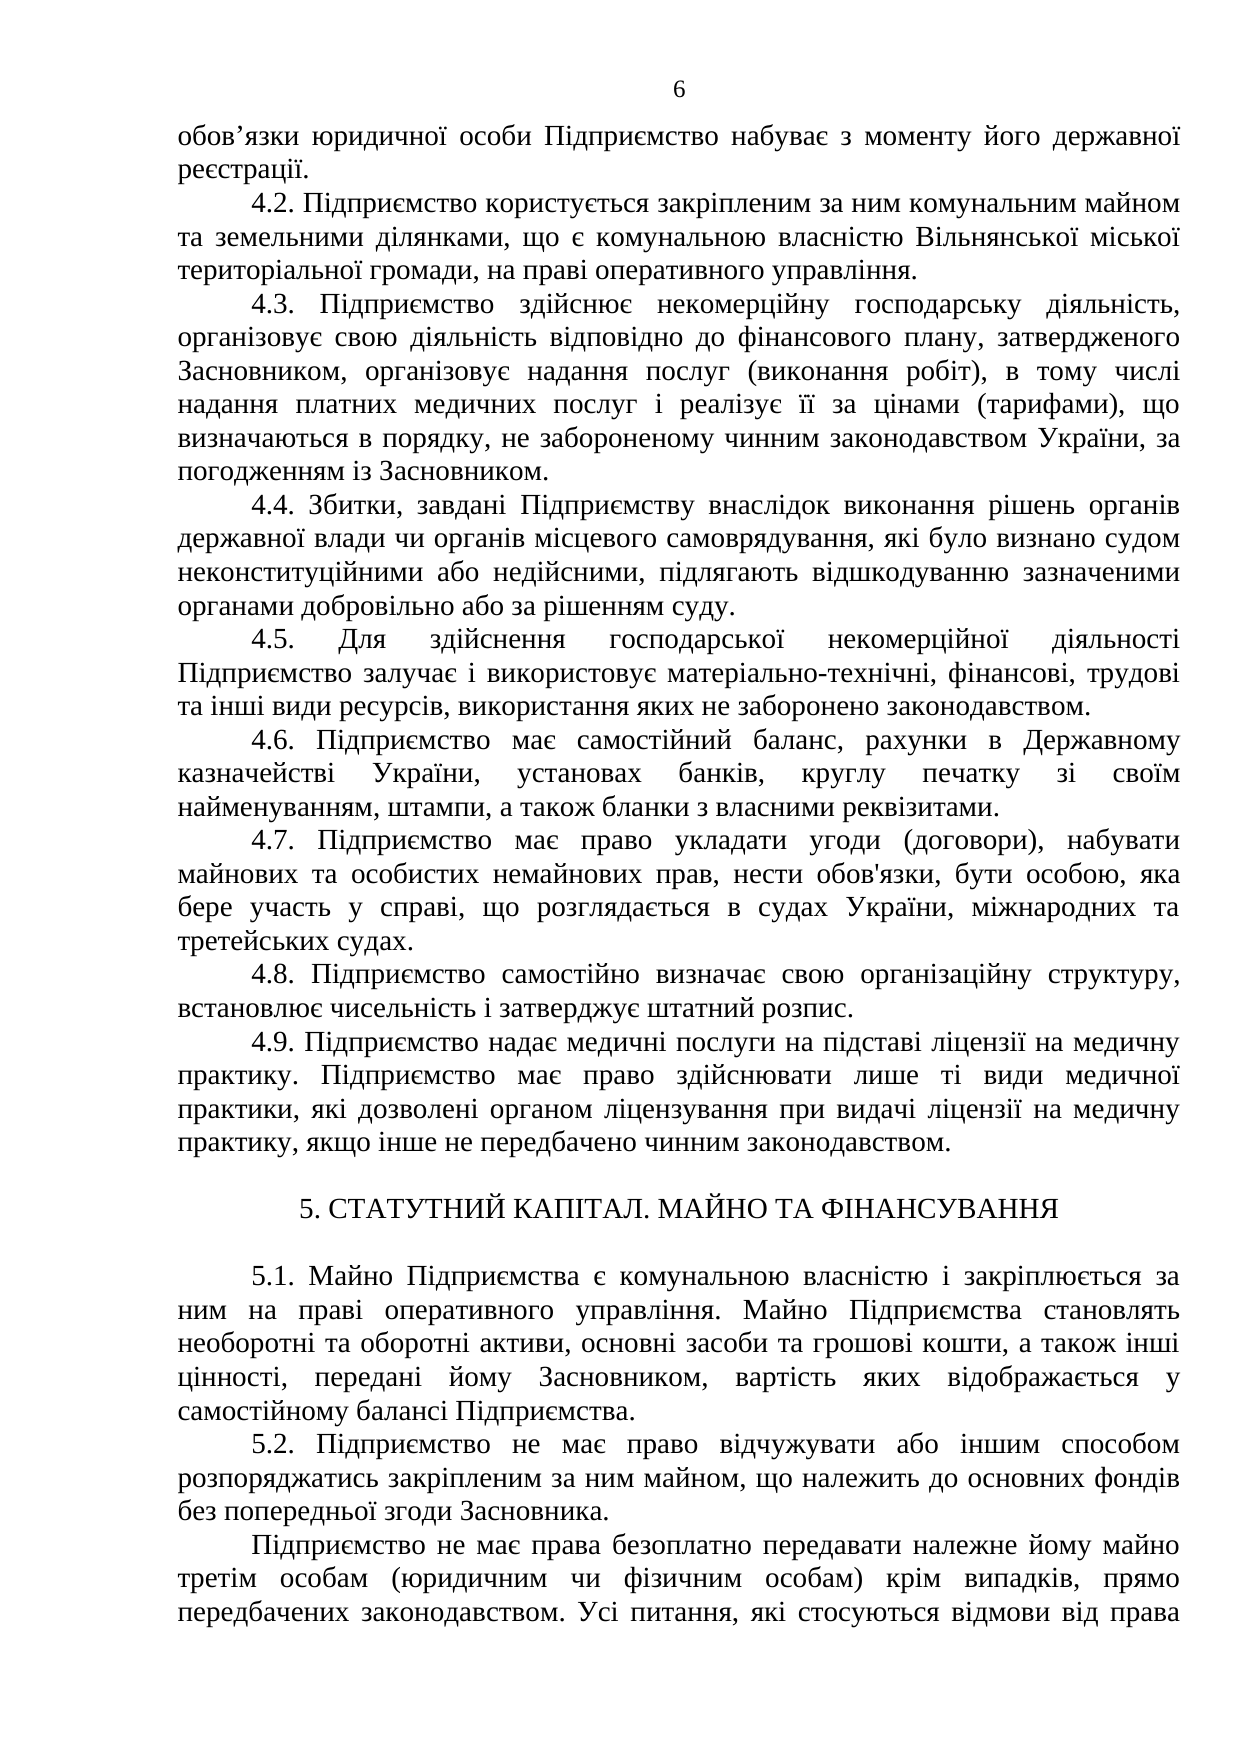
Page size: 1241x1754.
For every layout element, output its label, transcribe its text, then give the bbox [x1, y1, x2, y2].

list 4.6. Підприємство має самостійний баланс, рахунки в Державному казначействі України, установах банків, круглу печатку зі своїм найменуванням, штампи, а також бланки з власними реквізитами. [177, 722, 1181, 822]
list 4.5. Для здійснення господарської некомерційної діяльності Підприємство залучає і використовує матеріально-технічні, фінансові, трудові та інші види ресурсів, використання яких не заборонено законодавством. [177, 621, 1181, 722]
list 4.2. Підприємство користується закріпленим за ним комунальним майном та земельними ділянками, що є комунальною власністю Вільнянської міської територіальної громади, на праві оперативного управління. [177, 185, 1181, 286]
list 4.9. Підприємство надає медичні послуги на підставі ліцензії на медичну практику. Підприємство має право здійснювати лише ті види медичної практики, які дозволені органом ліцензування при видачі ліцензії на медичну практику, якщо інше не передбачено чинним законодавством. [177, 1024, 1181, 1158]
list 5.1. Майно Підприємства є комунальною власністю і закріплюється за ним на праві оперативного управління. Майно Підприємства становлять необоротні та оборотні активи, основні засоби та грошові кошти, а також інші цінності, передані йому Засновником, вартість яких відображається у самостійному балансі Підприємства. [177, 1258, 1181, 1426]
list 4.4. Збитки, завдані Підприємству внаслідок виконання рішень органів державної влади чи органів місцевого самоврядування, які було визнано судом неконституційними або недійсними, підлягають відшкодуванню зазначеними органами добровільно або за рішенням суду. [177, 487, 1181, 621]
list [177, 118, 1181, 185]
list 4.3. Підприємство здійснює некомерційну господарську діяльність, організовує свою діяльність відповідно до фінансового плану, затвердженого Засновником, організовує надання послуг (виконання робіт), в тому числі надання платних медичних послуг і реалізує її за цінами (тарифами), що визначаються в порядку, не забороненому чинним законодавством України, за погодженням із Засновником. [177, 286, 1181, 487]
list 5. СТАТУТНИЙ КАПІТАЛ. МАЙНО ТА ФІНАНСУВАННЯ [177, 1191, 1181, 1225]
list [177, 1527, 1181, 1627]
list 5.2. Підприємство не має право відчужувати або іншим способом розпоряджатись закріпленим за ним майном, що належить до основних фондів без попередньої згоди Засновника. [177, 1426, 1181, 1527]
list 4.7. Підприємство має право укладати угоди (договори), набувати майнових та особистих немайнових прав, нести обов'язки, бути особою, яка бере участь у справі, що розглядається в судах України, міжнародних та третейських судах. [177, 822, 1181, 957]
list 4.8. Підприємство самостійно визначає свою організаційну структуру, встановлює чисельність і затверджує штатний розпис. [177, 957, 1181, 1024]
